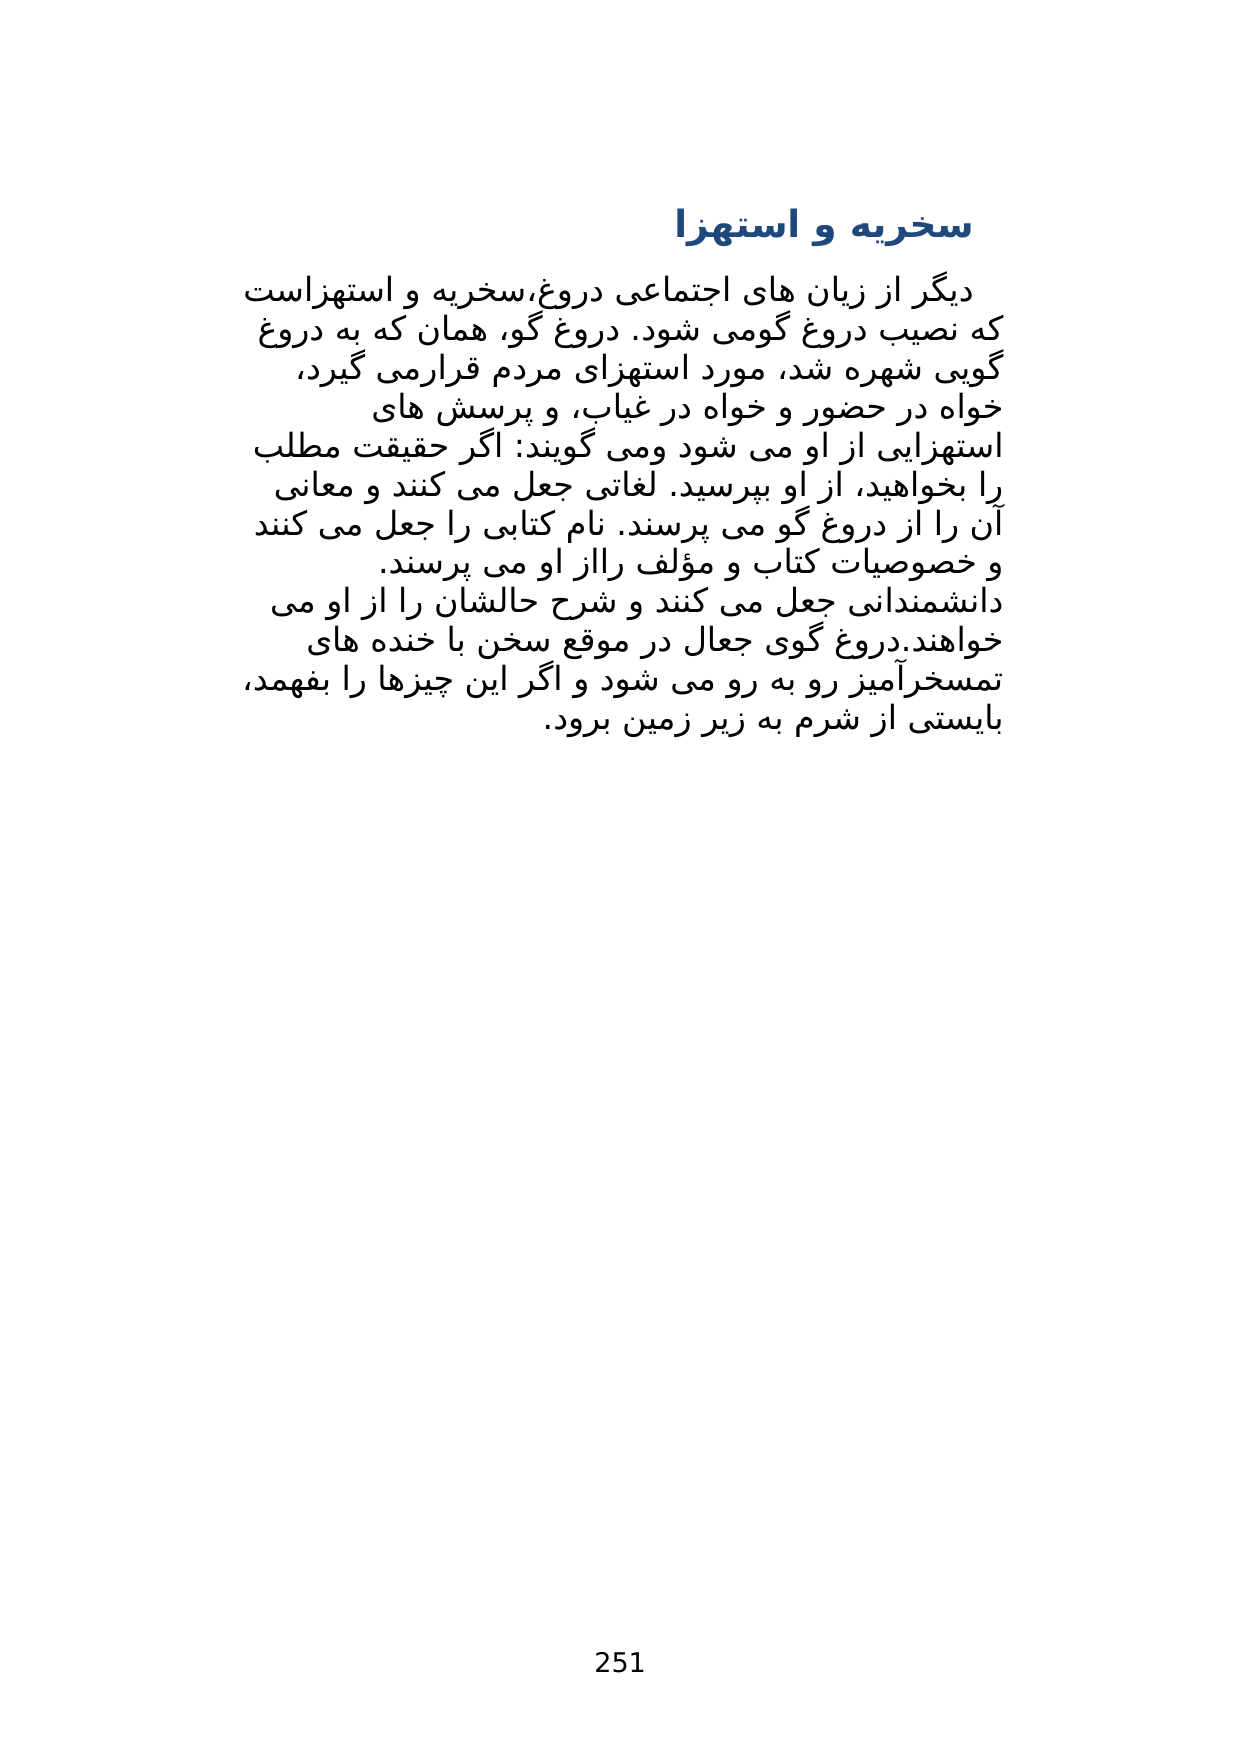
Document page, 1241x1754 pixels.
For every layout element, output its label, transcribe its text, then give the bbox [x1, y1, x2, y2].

subtitle سخريه و استهزا [236, 202, 1004, 246]
text ديگر از زيان هاى اجتماعى دروغ،سخريه و استهزاست كه نصيب دروغ گومى شود. دروغ گو، همان كه به دروغ گويى شهره شد، مورد استهزاى مردم قرارمى گيرد، خواه در حضور و خواه در غياب، و پرسش هاى استهزايى از او مى شود ومى گويند: اگر حقيقت مطلب را بخواهيد، از او بپرسيد. لغاتى جعل مى كنند و معانى آن را از دروغ گو مى پرسند. نام كتابى را جعل مى كنند و خصوصيات كتاب و مؤلف رااز او مى پرسند. دانشمندانى جعل مى كنند و شرح حالشان را از او مى خواهند.دروغ گوى جعال در موقع سخن با خنده هاى تمسخرآميز رو به رو مى شود و اگر اين چيزها را بفهمد، بايستى از شرم به زير زمين برود. [236, 271, 1004, 737]
